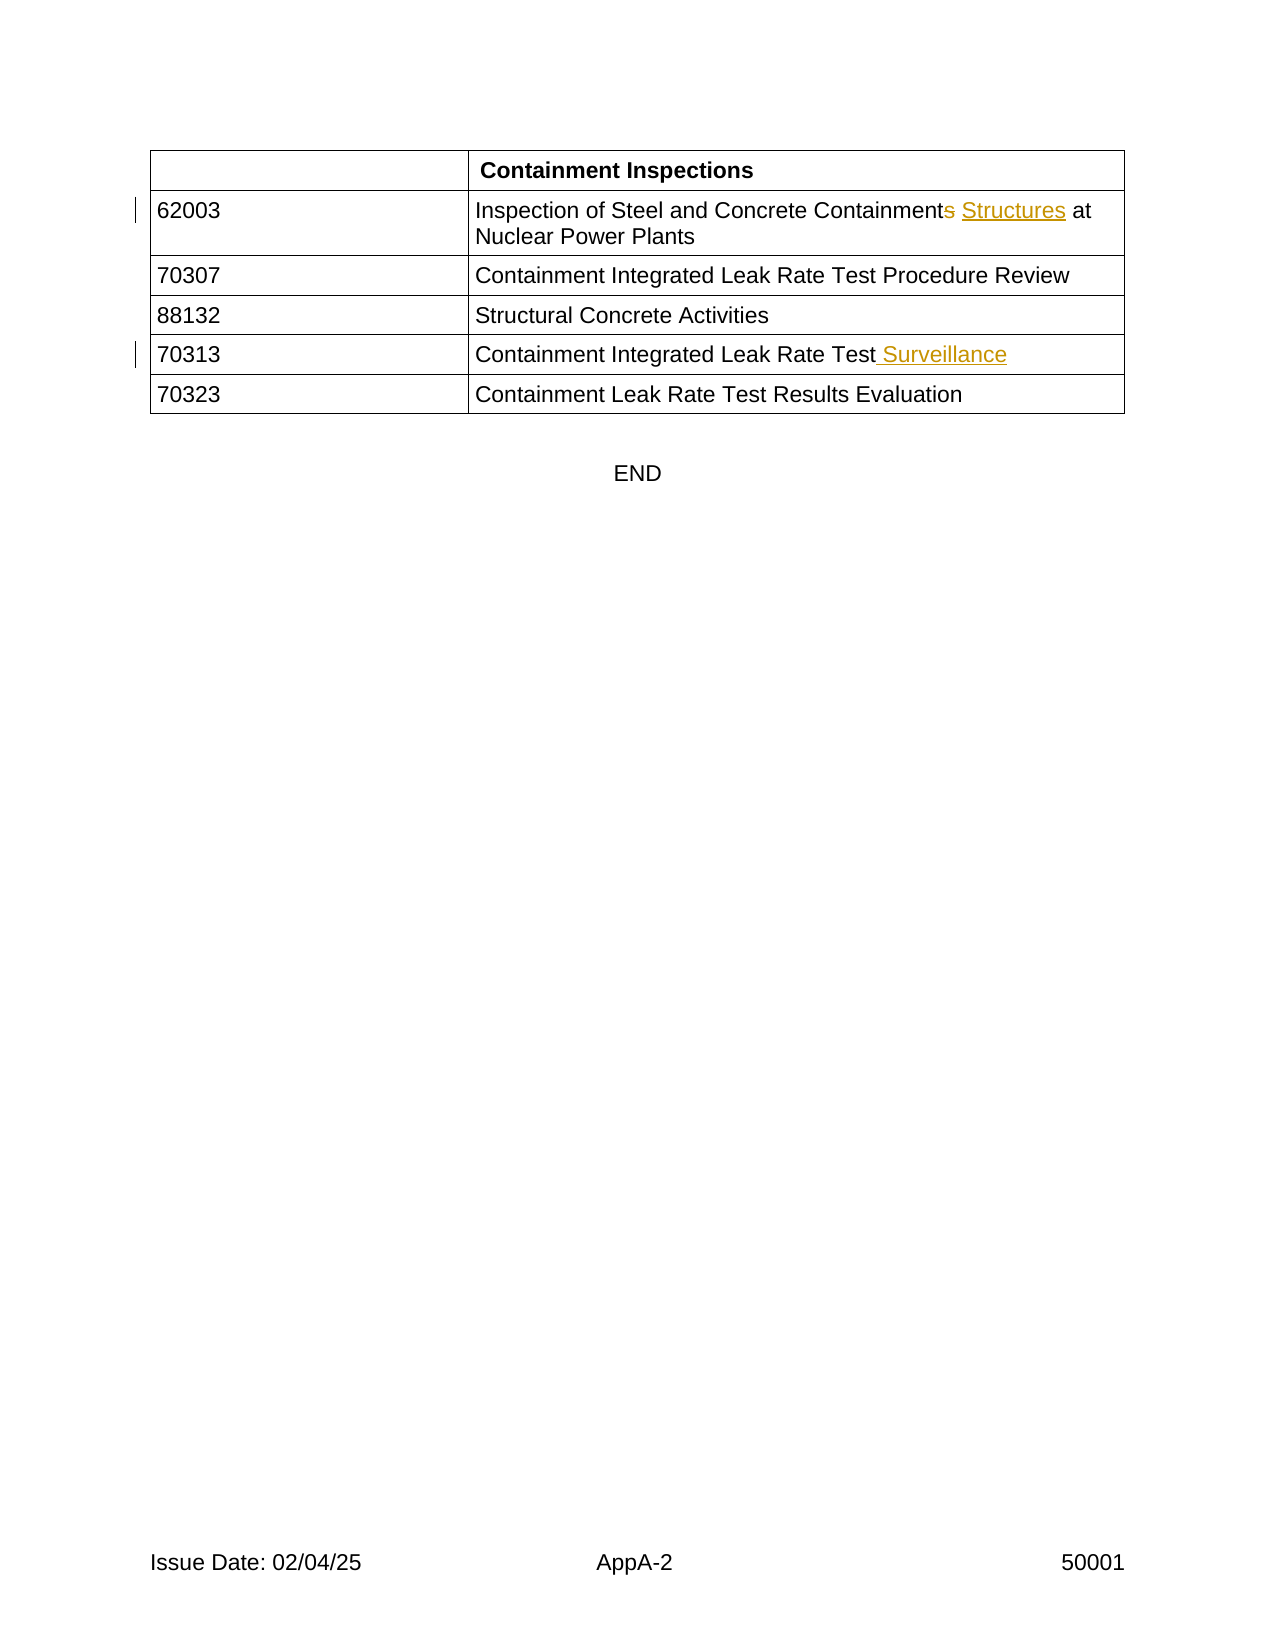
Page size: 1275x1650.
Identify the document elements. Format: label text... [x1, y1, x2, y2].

table_cell Containment Integrated Leak Rate Test [469, 335, 1124, 374]
table_cell 62003 [151, 191, 468, 255]
table_cell 88132 [151, 296, 468, 334]
table_cell 70313 [151, 335, 468, 374]
table_cell Structural Concrete Activities [469, 296, 1124, 334]
table_cell 70323 [151, 375, 468, 413]
text END [150, 460, 1125, 486]
table_header [151, 151, 468, 189]
table_cell Inspection of Steel and Concrete Containment at Nuclear Power Plants [469, 191, 1124, 255]
table_cell Containment Integrated Leak Rate Test Procedure Review [469, 256, 1124, 295]
table_cell Containment Leak Rate Test Results Evaluation [469, 375, 1124, 413]
table_cell 70307 [151, 256, 468, 295]
table_header Containment Inspections [469, 151, 1124, 189]
